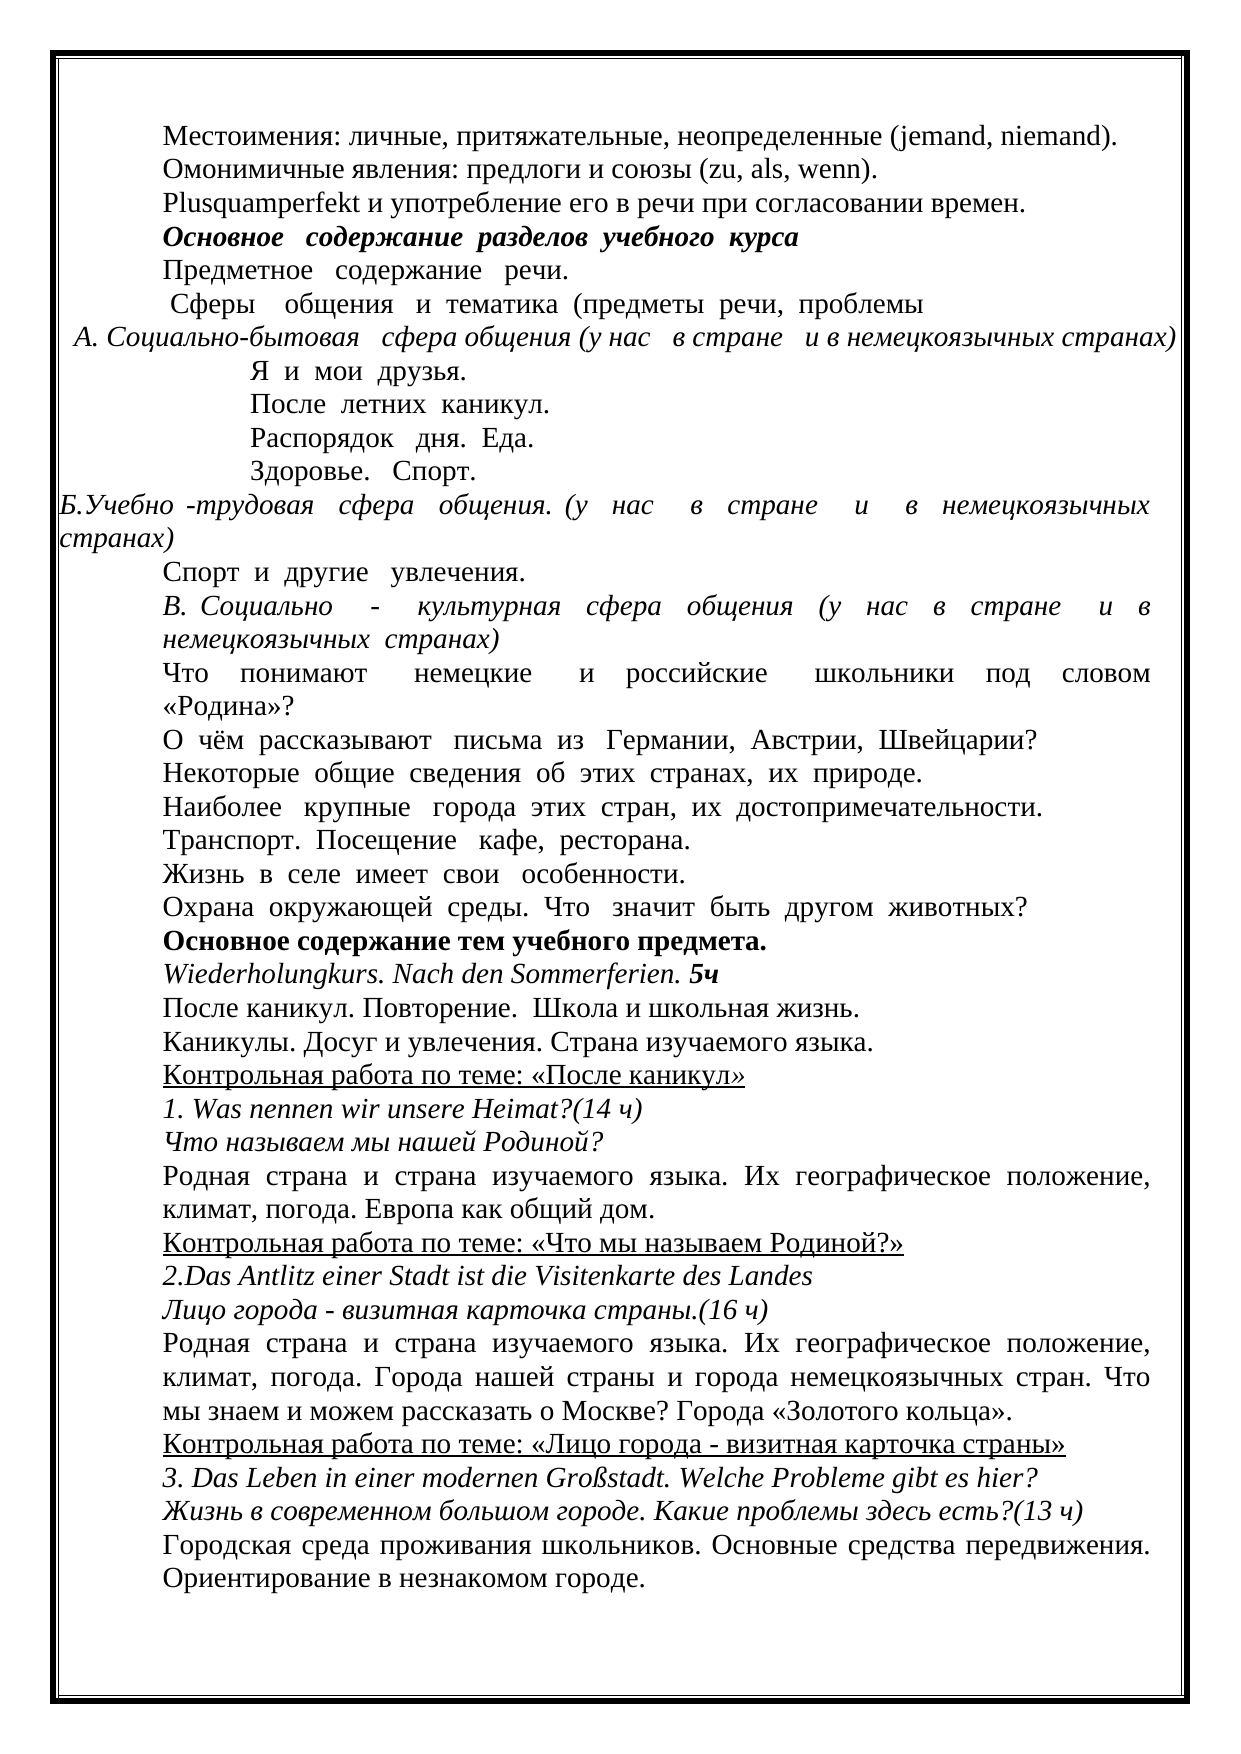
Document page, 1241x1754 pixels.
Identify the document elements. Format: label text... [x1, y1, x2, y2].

text А. Социально-бытовая сфера общения (у нас в стране и в немецкоязычных странах) [74, 319, 1181, 353]
text Некоторые общие сведения об этих странах, их природе. [162, 755, 1152, 789]
text Родная страна и страна изучаемого языка. Их географическое положение, климат, погода. Европа как общий дом. [162, 1158, 1152, 1225]
text Plusquamperfekt и употребление его в речи при согласовании времен. [162, 185, 1152, 219]
text Контрольная работа по теме: «Лицо города - визитная карточка страны» [162, 1426, 1152, 1460]
text Лицо города - визитная карточка страны.(16 ч) [162, 1292, 1152, 1326]
text Сферы общения и тематика (предметы речи, проблемы [162, 286, 1152, 319]
text Наиболее крупные города этих стран, их достопримечательности. [162, 789, 1152, 822]
text Каникулы. Досуг и увлечения. Страна изучаемого языка. [162, 1024, 1152, 1057]
text После летних каникул. [162, 386, 1152, 420]
text 2.Das Antlitz einer Stadt ist die Visitenkarte des Landes [162, 1258, 1152, 1292]
text Жизнь в современном большом городе. Какие проблемы здесь есть?(13 ч) [162, 1493, 1152, 1527]
text 3. Das Leben in einer modernen Großstadt. Welche Probleme gibt es hier? [162, 1460, 1152, 1493]
text Городская среда проживания школьников. Основные средства передвижения. Ориентирование в незнакомом городе. [162, 1527, 1152, 1594]
text Контрольная работа по теме: «Что мы называем Родиной?» [162, 1225, 1152, 1258]
text Жизнь в селе имеет свои особенности. [162, 856, 1152, 889]
text Что понимают немецкие и российские школьники под словом «Родина»? [162, 655, 1152, 722]
text Что называем мы нашей Родиной? [162, 1124, 1152, 1158]
text Родная страна и страна изучаемого языка. Их географическое положение, климат, погода. Города нашей страны и города немецкоязычных стран. Что мы знаем и можем рассказать о Москве? Города «Золотого кольца». [162, 1326, 1152, 1426]
text Спорт и другие увлечения. [162, 554, 1152, 588]
text Контрольная работа по теме: «После каникул» [162, 1057, 1152, 1091]
text Предметное содержание речи. [162, 252, 1152, 286]
text Основное содержание тем учебного предмета. [162, 923, 1152, 957]
text Транспорт. Посещение кафе, ресторана. [162, 822, 1152, 856]
text Б.Учебно -трудовая сфера общения. (у нас в стране и в немецкоязычных странах) [59, 487, 1152, 554]
text 1. Was nennen wir unsere Heimat?(14 ч) [162, 1091, 1152, 1124]
text Я и мои друзья. [162, 353, 1152, 386]
text Wiederholungkurs. Nach den Sommerferien. 5ч [162, 957, 1152, 990]
text Основное содержание разделов учебного курса [162, 219, 1152, 252]
text Местоимения: личные, притяжательные, неопределенные (jemand, niemand). [162, 118, 1152, 152]
text Распорядок дня. Еда. [162, 420, 1152, 453]
text О чём рассказывают письма из Германии, Австрии, Швейцарии? [162, 722, 1152, 755]
text Омонимичные явления: предлоги и союзы (zu, als, wenn). [162, 152, 1152, 185]
text Охрана окружающей среды. Что значит быть другом животных? [162, 889, 1152, 923]
text После каникул. Повторение. Школа и школьная жизнь. [162, 990, 1152, 1024]
text В. Социально - культурная сфера общения (у нас в стране и в немецкоязычных странах) [162, 588, 1152, 655]
text Здоровье. Спорт. [162, 453, 1152, 487]
